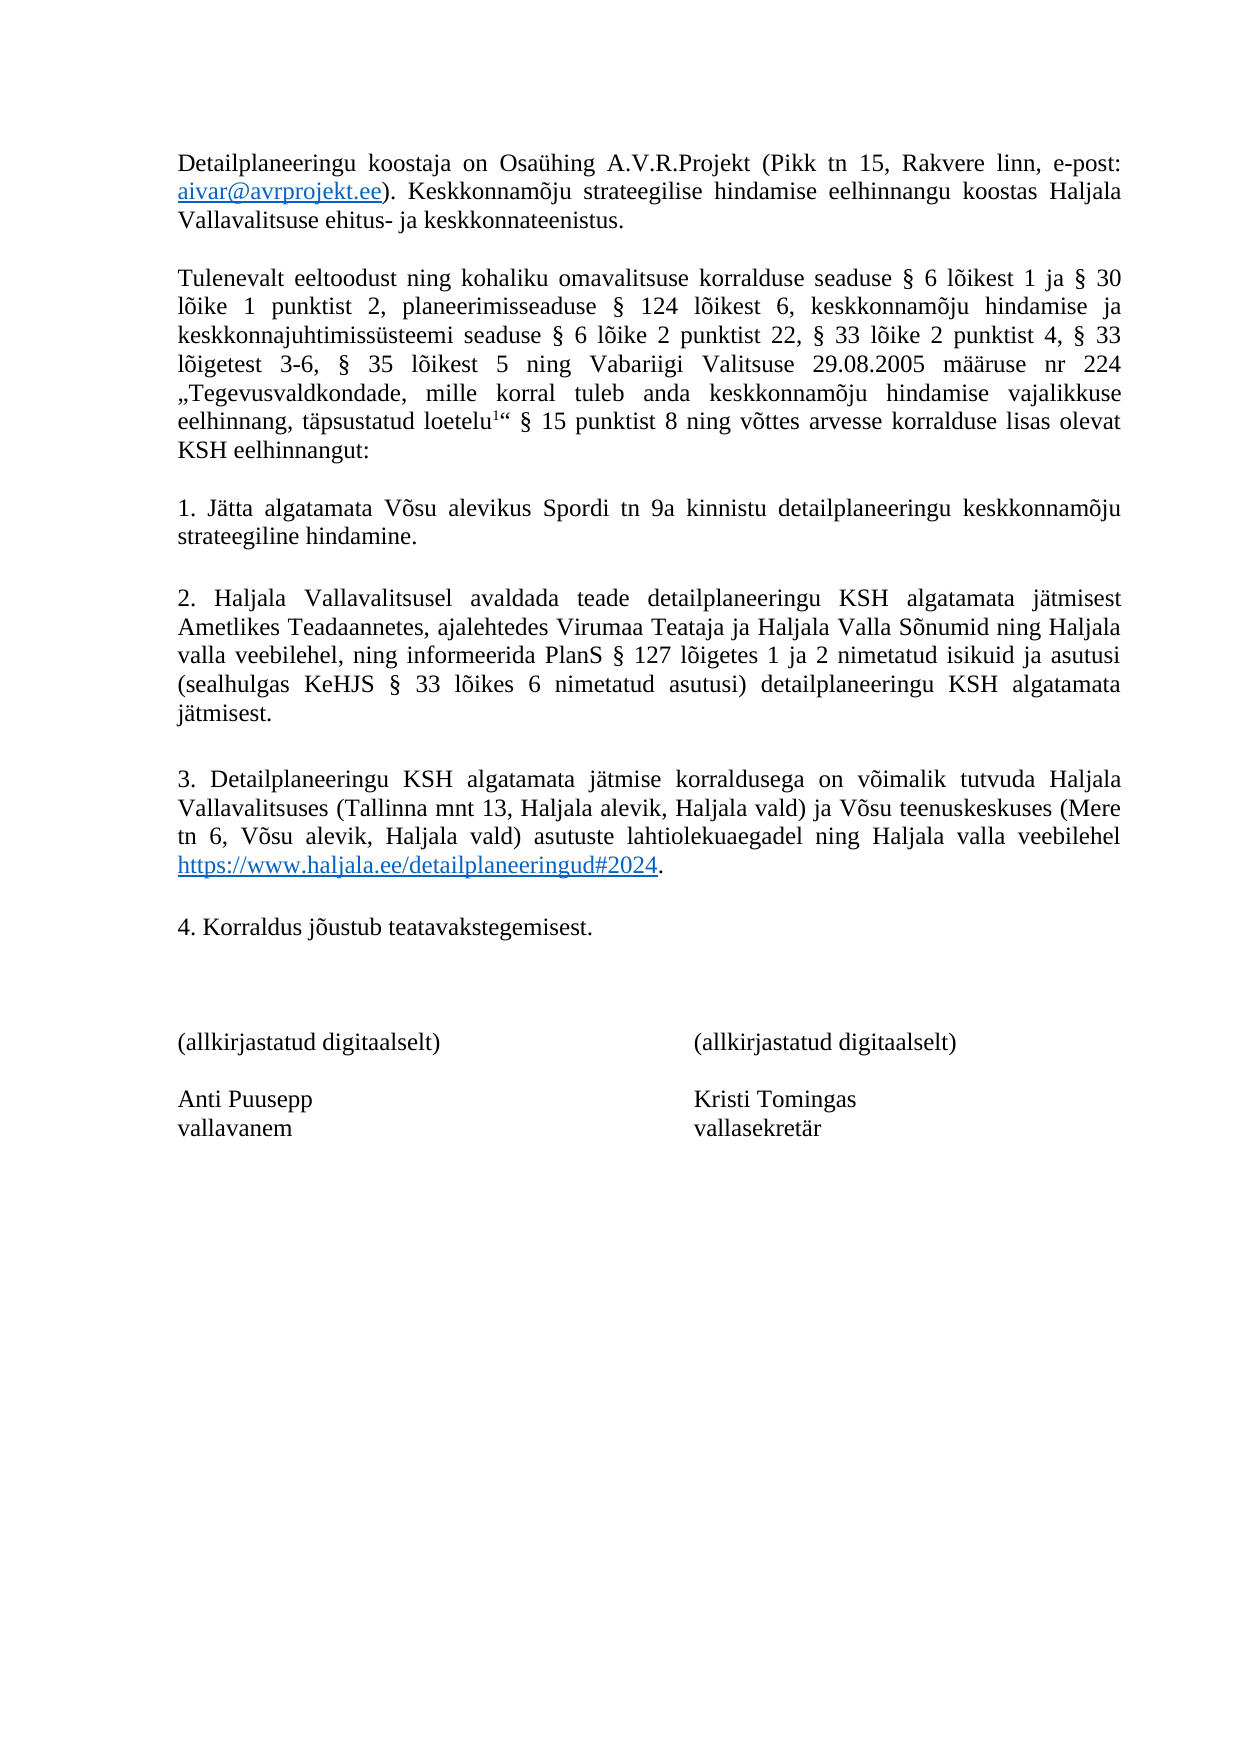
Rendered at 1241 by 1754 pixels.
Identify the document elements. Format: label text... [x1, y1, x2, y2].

text 4. Korraldus jõustub teatavakstegemisest. [177, 912, 1122, 941]
text Anti Puusepp Kristi Tomingas [177, 1084, 1122, 1113]
text Tulenevalt eeltoodust ning kohaliku omavalitsuse korralduse seaduse § 6 lõikest 1 ja § 30 lõike 1 punktist 2, planeerimisseaduse § 124 lõikest 6, keskkonnamõju hindamise ja keskkonnajuhtimissüsteemi seaduse § 6 lõike 2 punktist 22, § 33 lõike 2 punktist 4, § 33 lõigetest 3-6, § 35 lõikest 5 ning Vabariigi Valitsuse 29.08.2005 määruse nr 224 „Tegevusvaldkondade, mille korral tuleb anda keskkonnamõju hindamise vajalikkuse eelhinnang, täpsustatud loetelu1“ § 15 punktist 8 ning võttes arvesse korralduse lisas olevat KSH eelhinnangut: [177, 263, 1122, 464]
text vallavanem vallasekretär [177, 1113, 1122, 1142]
text (allkirjastatud digitaalselt) (allkirjastatud digitaalselt) [177, 1027, 1122, 1056]
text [177, 148, 1122, 234]
text 2. Haljala Vallavalitsusel avaldada teade detailplaneeringu KSH algatamata jätmisest Ametlikes Teadaannetes, ajalehtedes Virumaa Teataja ja Haljala Valla Sõnumid ning Haljala valla veebilehel, ning informeerida PlanS § 127 lõigetes 1 ja 2 nimetatud isikuid ja asutusi (sealhulgas KeHJS § 33 lõikes 6 nimetatud asutusi) detailplaneeringu KSH algatamata jätmisest. [177, 583, 1122, 727]
text 3. Detailplaneeringu KSH algatamata jätmise korraldusega on võimalik tutvuda Haljala Vallavalitsuses (Tallinna mnt 13, Haljala alevik, Haljala vald) ja Võsu teenuskeskuses (Mere tn 6, Võsu alevik, Haljala vald) asutuste lahtiolekuaegadel ning Haljala valla veebilehel https://www.haljala.ee/detailplaneeringud#2024. [177, 764, 1122, 879]
text 1. Jätta algatamata Võsu alevikus Spordi tn 9a kinnistu detailplaneeringu keskkonnamõju strateegiline hindamine. [177, 493, 1122, 550]
